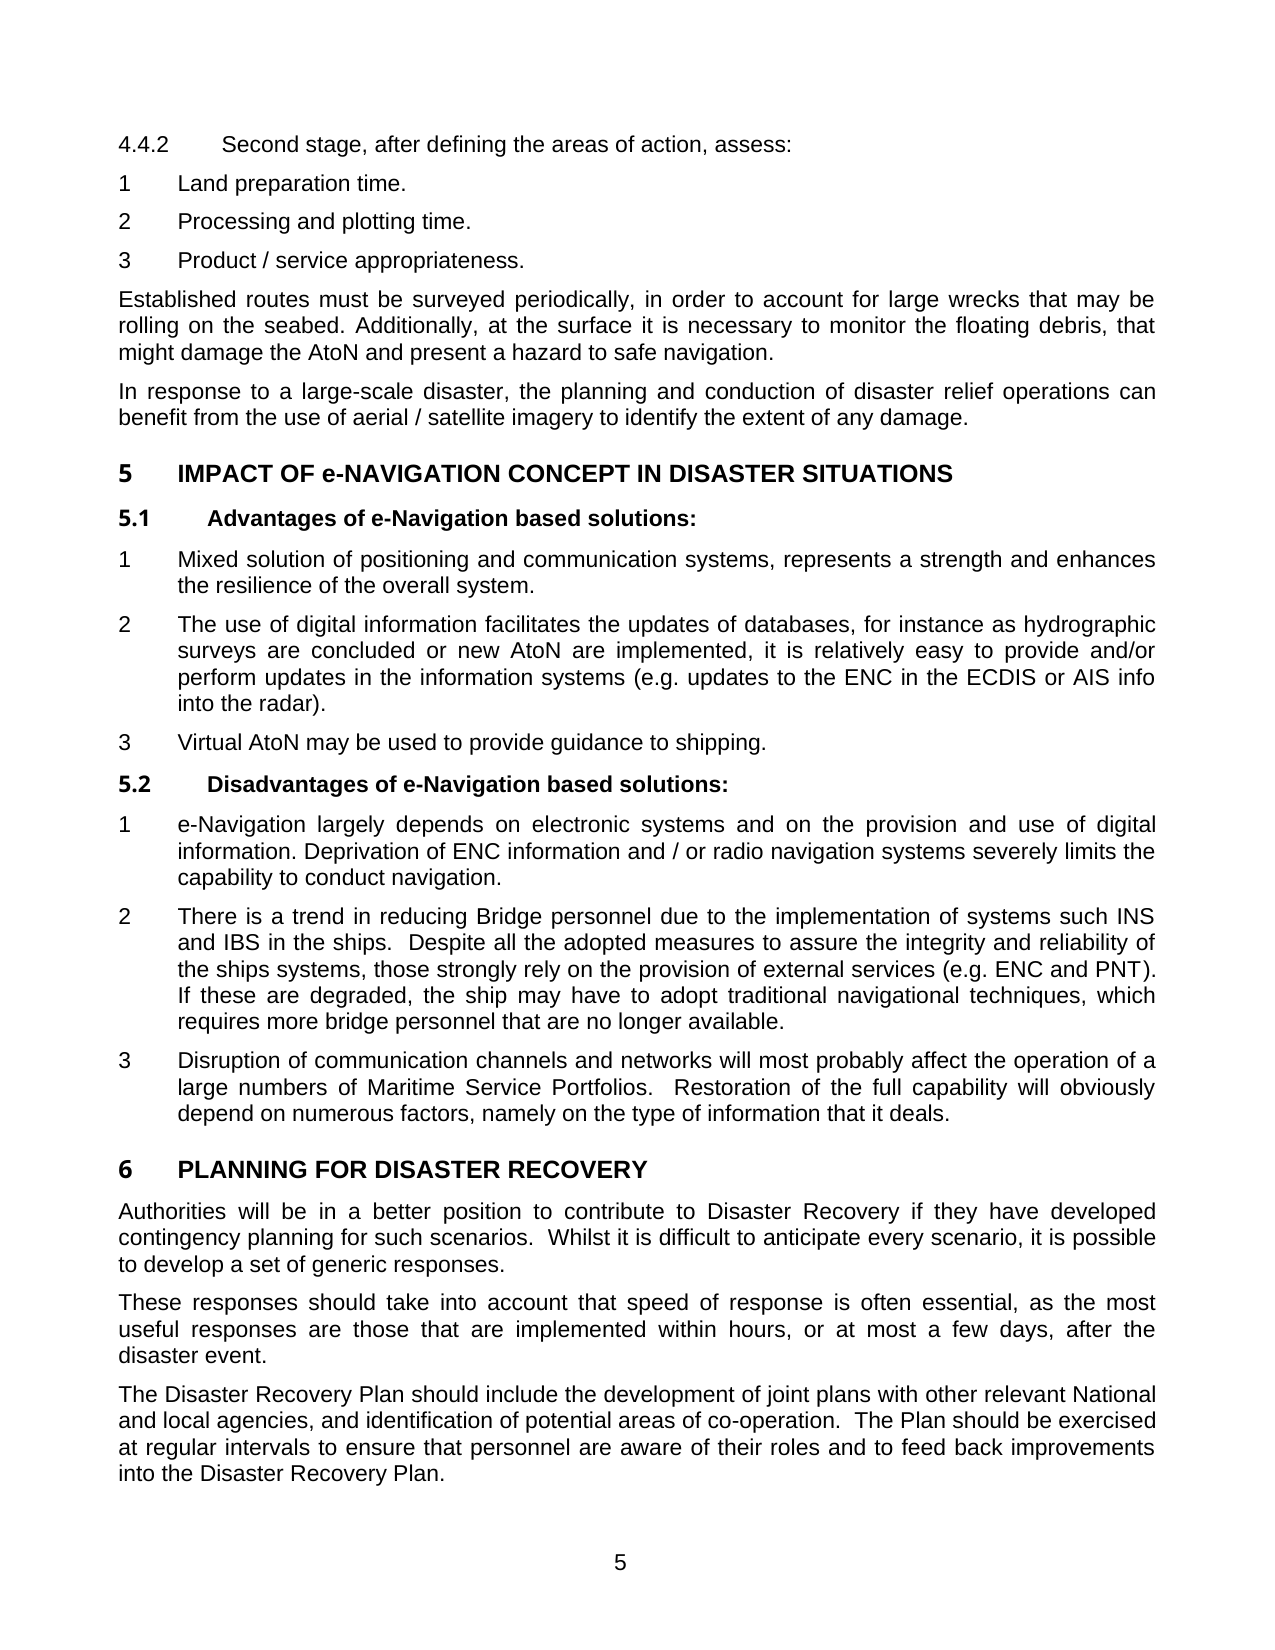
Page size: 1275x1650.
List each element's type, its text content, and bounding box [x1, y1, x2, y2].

text Authorities will be in a better position to contribute to Disaster Recovery if they have developed contingency planning for such scenarios. Whilst it is difficult to anticipate every scenario, it is possible to develop a set of generic responses. [118, 1198, 1157, 1277]
text Planning for Disaster Recovery [118, 1151, 1157, 1185]
text Second stage, after defining the areas of action, assess: [118, 131, 1157, 157]
list Land preparation time. [118, 169, 1157, 196]
text The Disaster Recovery Plan should include the development of joint plans with other relevant National and local agencies, and identification of potential areas of co-operation. The Plan should be exercised at regular intervals to ensure that personnel are aware of their roles and to feed back improvements into the Disaster Recovery Plan. [118, 1381, 1157, 1486]
list Processing and plotting time. [118, 208, 1157, 235]
text Advantages of e-Navigation based solutions: [118, 502, 1157, 533]
list The use of digital information facilitates the updates of databases, for instance as hydrographic surveys are concluded or new AtoN are implemented, it is relatively easy to provide and/or perform updates in the information systems (e.g. updates to the ENC in the ECDIS or AIS info into the radar). [118, 611, 1157, 716]
text Established routes must be surveyed periodically, in order to account for large wrecks that may be rolling on the seabed. Additionally, at the surface it is necessary to monitor the floating debris, that might damage the AtoN and present a hazard to safe navigation. [118, 286, 1157, 365]
text These responses should take into account that speed of response is often essential, as the most useful responses are those that are implemented within hours, or at most a few days, after the disaster event. [118, 1289, 1157, 1368]
text Impact of e-Navigation concept in disaster situations [118, 455, 1157, 489]
text Disadvantages of e-Navigation based solutions: [118, 768, 1157, 799]
list e-Navigation largely depends on electronic systems and on the provision and use of digital information. Deprivation of ENC information and / or radio navigation systems severely limits the capability to conduct navigation. [118, 811, 1157, 890]
list Mixed solution of positioning and communication systems, represents a strength and enhances the resilience of the overall system. [118, 546, 1157, 598]
list Disruption of communication channels and networks will most probably affect the operation of a large numbers of Maritime Service Portfolios. Restoration of the full capability will obviously depend on numerous factors, namely on the type of information that it deals. [118, 1047, 1157, 1126]
list Product / service appropriateness. [118, 247, 1157, 273]
list There is a trend in reducing Bridge personnel due to the implementation of systems such INS and IBS in the ships. Despite all the adopted measures to assure the integrity and reliability of the ships systems, those strongly rely on the provision of external services (e.g. ENC and PNT). If these are degraded, the ship may have to adopt traditional navigational techniques, which requires more bridge personnel that are no longer available. [118, 903, 1157, 1035]
text In response to a large-scale disaster, the planning and conduction of disaster relief operations can benefit from the use of aerial / satellite imagery to identify the extent of any damage. [118, 378, 1157, 430]
list Virtual AtoN may be used to provide guidance to shipping. [118, 729, 1157, 755]
